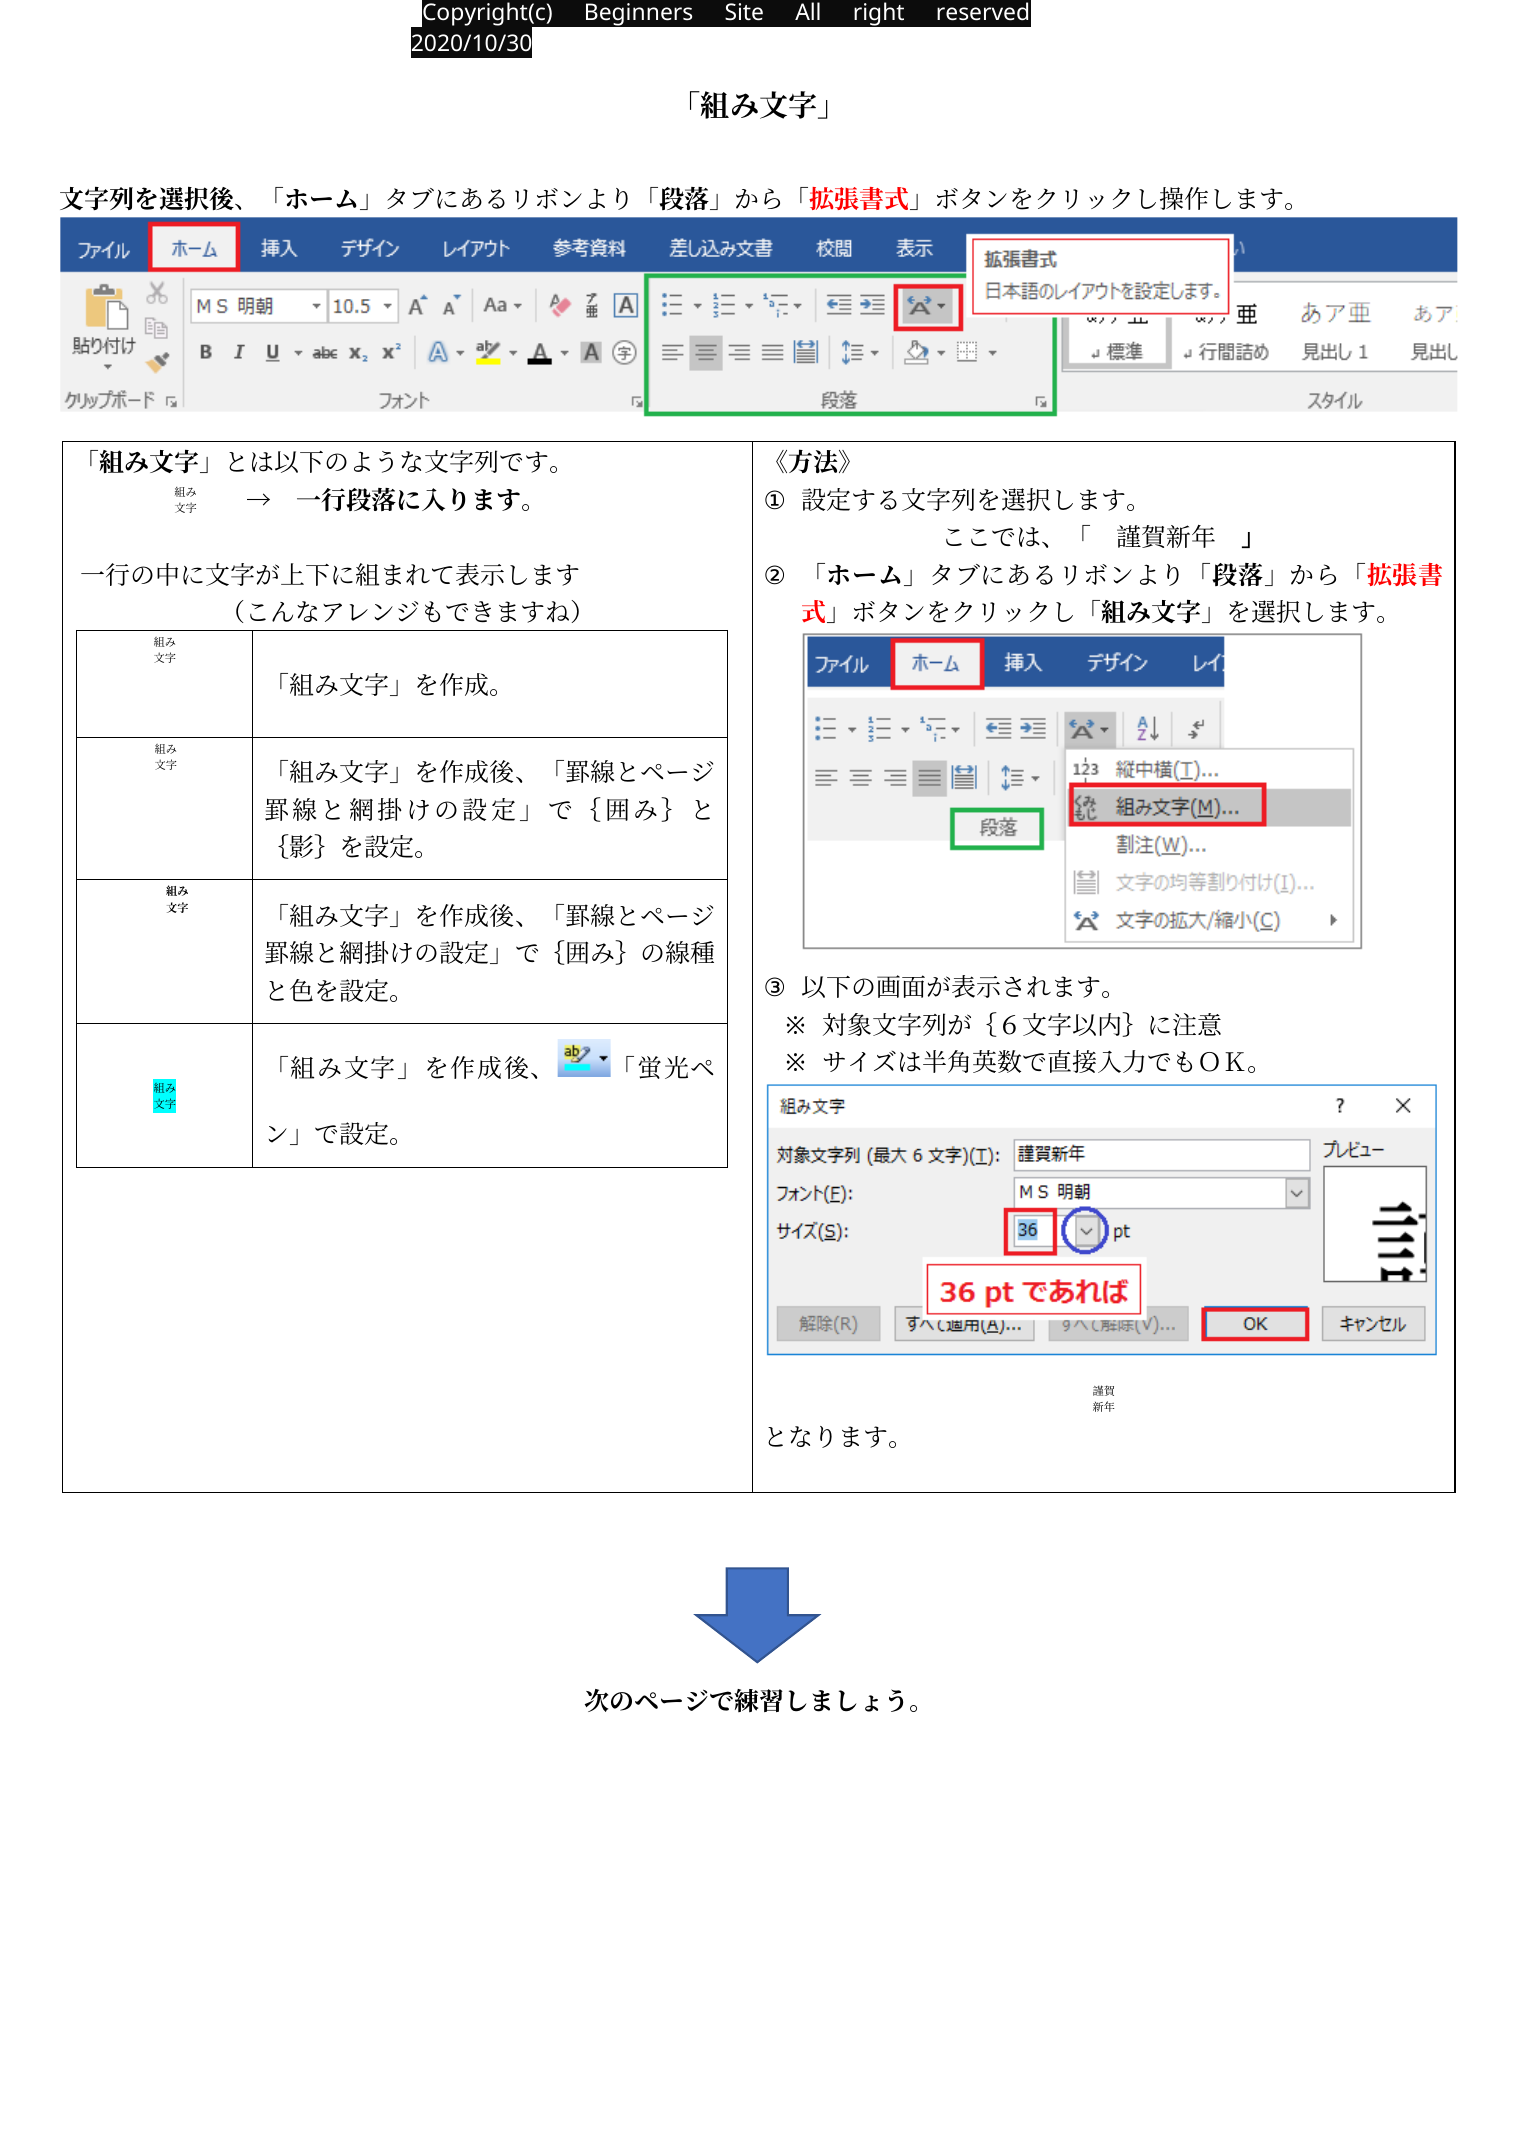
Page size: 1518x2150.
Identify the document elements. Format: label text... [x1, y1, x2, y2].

picture [557, 1039, 611, 1077]
picture [59, 216, 1458, 421]
picture [800, 629, 1367, 954]
text 文字列を選択後、「ホーム」タブにあるリボンより「段落」から「拡張書式」ボタンをクリックし操作します。 [59, 179, 1459, 216]
table_header 「組み文字」とは以下のような文字列です。 → 一行段落に入ります。 一行の中に文字が上下に組まれて表示します （こんなアレンジもできますね） [63, 442, 752, 1492]
picture [763, 1079, 1443, 1361]
text 次のページで練習しましょう。 [59, 1681, 1459, 1718]
text 「組み文字」 [59, 66, 1459, 141]
table_header 《方法》 設定する文字列を選択します。 ここでは、「 謹賀新年 」 「ホーム」タブにあるリボンより「段落」から「拡張書式」ボタンをクリックし「組み文字」を選択します。 以下の画面が表示されます。 対象文字列が｛６文字以内｝に注意 サイズは半角英数で直接入力でもＯＫ。 となります。 [753, 442, 1454, 1492]
